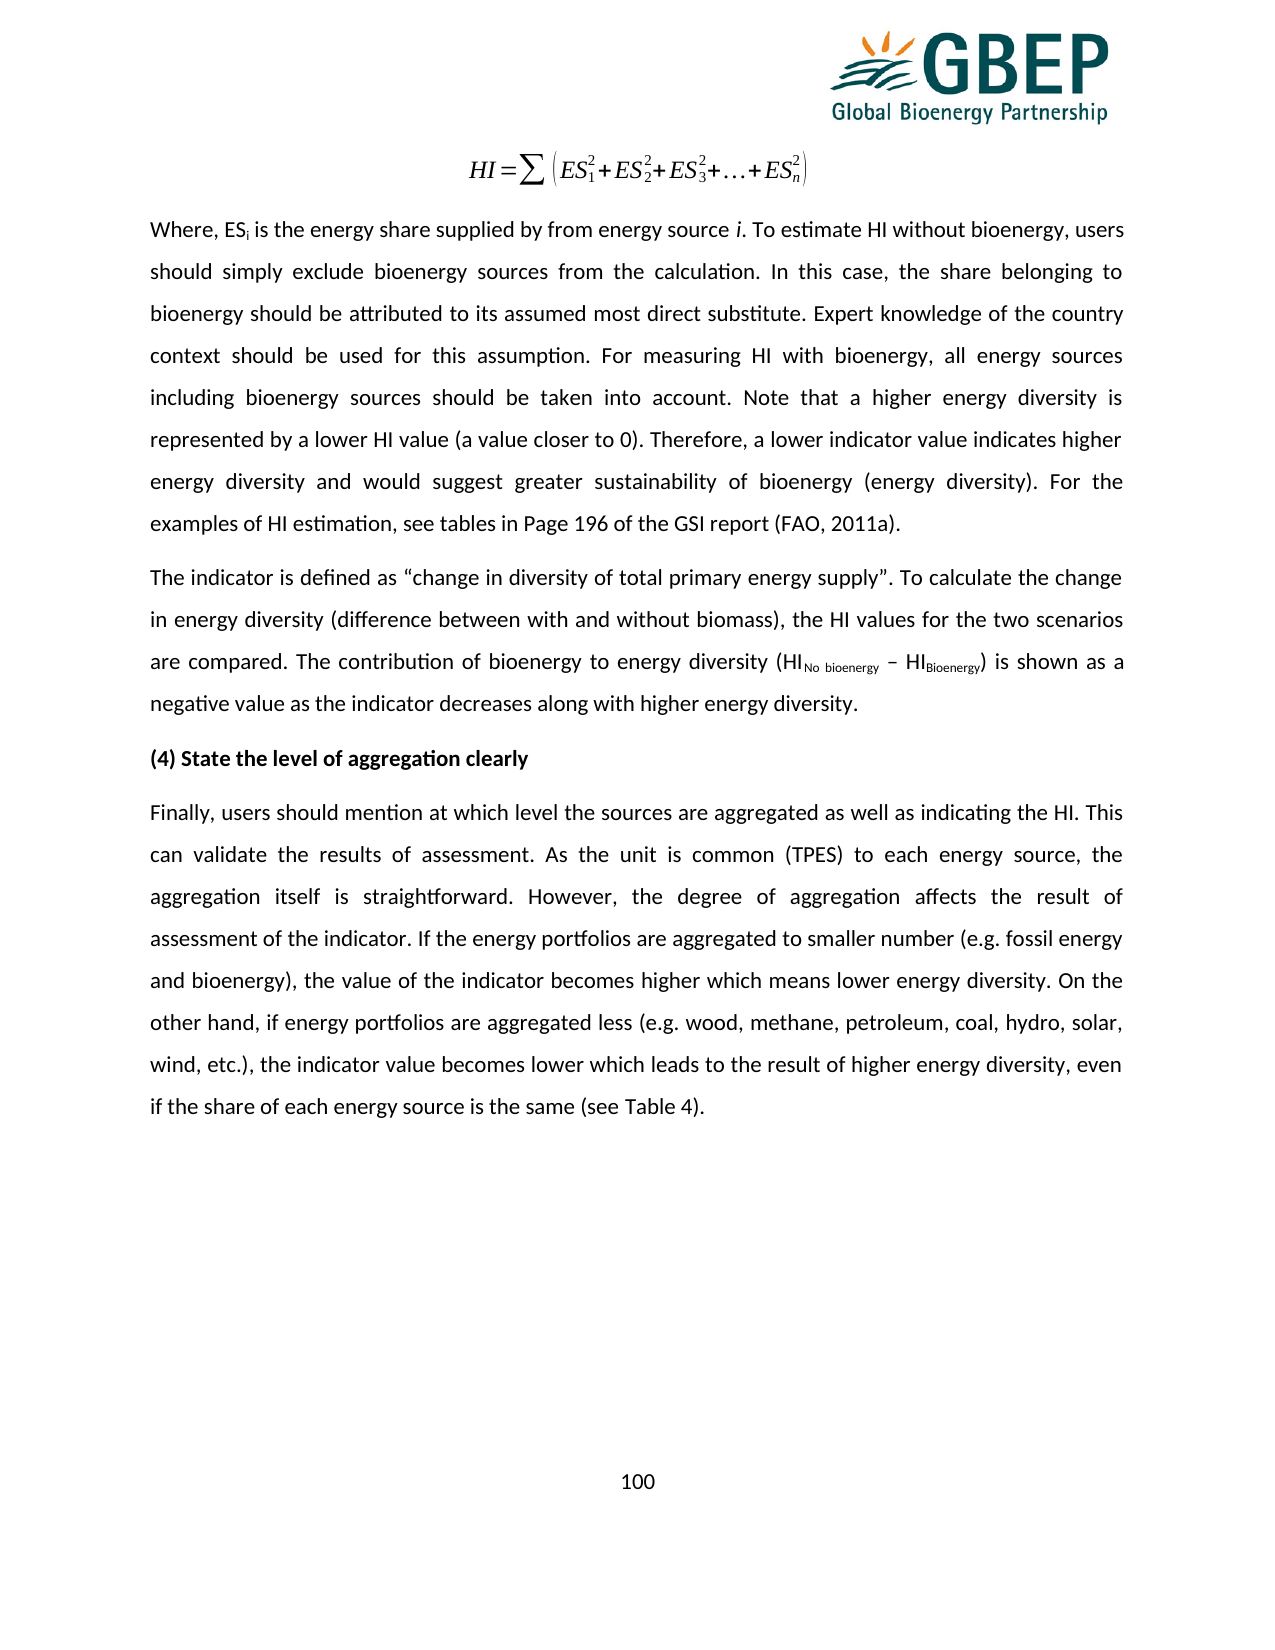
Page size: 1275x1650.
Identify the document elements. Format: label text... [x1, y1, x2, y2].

text (4) State the level of aggregation clearly [150, 744, 1125, 772]
text Where, ESi is the energy share supplied by from energy source i. To estimate HI without bioenergy, users should simply exclude bioenergy sources from the calculation. In this case, the share belonging to bioenergy should be attributed to its assumed most direct substitute. Expert knowledge of the country context should be used for this assumption. For measuring HI with bioenergy, all energy sources including bioenergy sources should be taken into account. Note that a higher energy diversity is represented by a lower HI value (a value closer to 0). Therefore, a lower indicator value indicates higher energy diversity and would suggest greater sustainability of bioenergy (energy diversity). For the examples of HI estimation, see tables in Page 196 of the GSI report (FAO, 2011a). [150, 215, 1125, 537]
text Finally, users should mention at which level the sources are aggregated as well as indicating the HI. This can validate the results of assessment. As the unit is common (TPES) to each energy source, the aggregation itself is straightforward. However, the degree of aggregation affects the result of assessment of the indicator. If the energy portfolios are aggregated to smaller number (e.g. fossil energy and bioenergy), the value of the indicator becomes higher which means lower energy diversity. On the other hand, if energy portfolios are aggregated less (e.g. wood, methane, petroleum, coal, hydro, solar, wind, etc.), the indicator value becomes lower which leads to the result of higher energy diversity, even if the share of each energy source is the same (see Table 4). [150, 798, 1125, 1120]
picture [825, 21, 1116, 141]
text The indicator is defined as “change in diversity of total primary energy supply”. To calculate the change in energy diversity (difference between with and without biomass), the HI values for the two scenarios are compared. The contribution of bioenergy to energy diversity (HINo bioenergy – HIBioenergy) is shown as a negative value as the indicator decreases along with higher energy diversity. [150, 563, 1125, 717]
